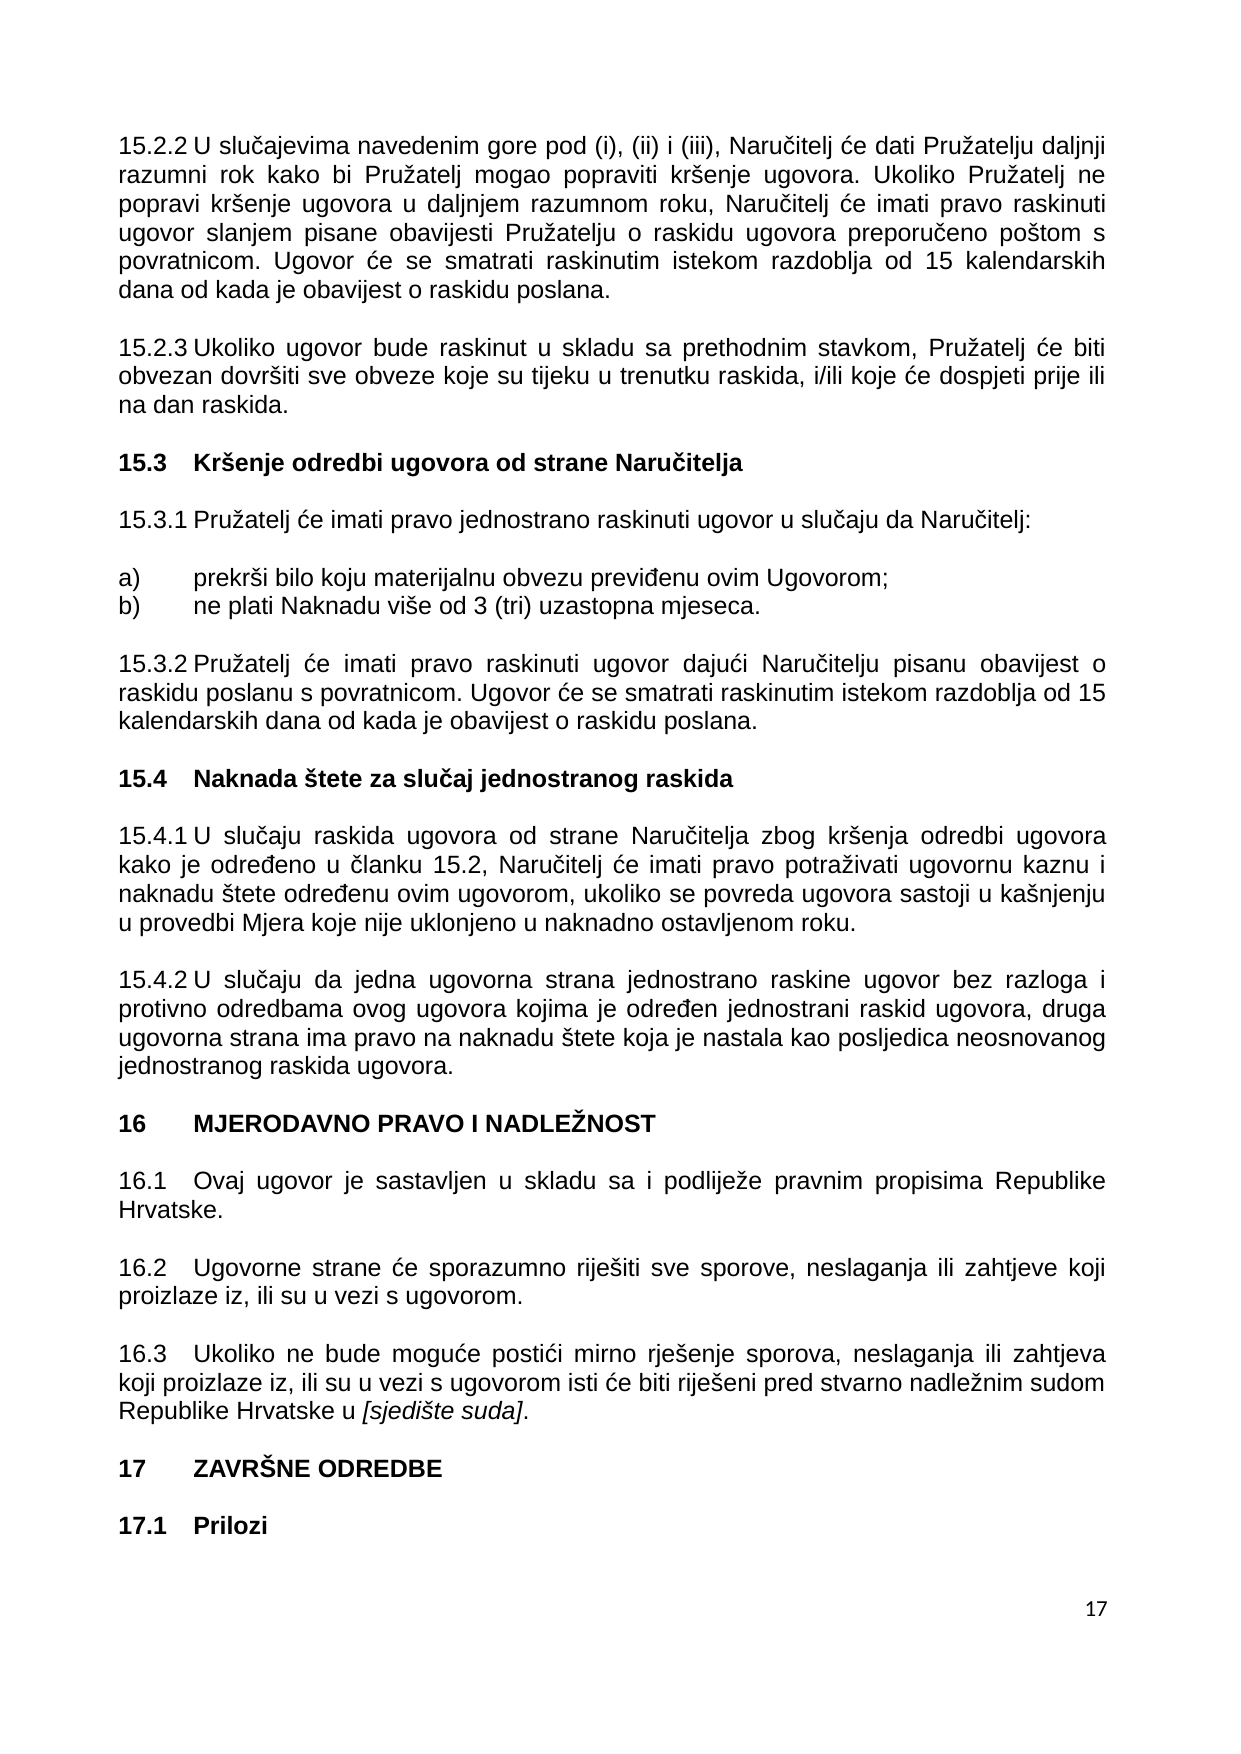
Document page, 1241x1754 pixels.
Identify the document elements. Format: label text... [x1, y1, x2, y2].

text 17 ZAVRŠNE ODREDBE [118, 1454, 1107, 1483]
text 16.3 Ukoliko ne bude moguće postići mirno rješenje sporova, neslaganja ili zahtjeva koji proizlaze iz, ili su u vezi s ugovorom isti će biti riješeni pred stvarno nadležnim sudom Republike Hrvatske u [sjedište suda]. [118, 1339, 1107, 1425]
text 15.2.3 Ukoliko ugovor bude raskinut u skladu sa prethodnim stavkom, Pružatelj će biti obvezan dovršiti sve obveze koje su tijeku u trenutku raskida, i/ili koje će dospjeti prije ili na dan raskida. [118, 333, 1107, 419]
text 17.1 Prilozi [118, 1511, 1107, 1540]
text 16.1 Ovaj ugovor je sastavljen u skladu sa i podliježe pravnim propisima Republike Hrvatske. [118, 1166, 1107, 1224]
text 15.4.2 U slučaju da jedna ugovorna strana jednostrano raskine ugovor bez razloga i protivno odredbama ovog ugovora kojima je određen jednostrani raskid ugovora, druga ugovorna strana ima pravo na naknadu štete koja je nastala kao posljedica neosnovanog jednostranog raskida ugovora. [118, 965, 1107, 1080]
text 15.3.2 Pružatelj će imati pravo raskinuti ugovor dajući Naručitelju pisanu obavijest o raskidu poslanu s povratnicom. Ugovor će se smatrati raskinutim istekom razdoblja od 15 kalendarskih dana od kada je obavijest o raskidu poslana. [118, 649, 1107, 735]
text 16.2 Ugovorne strane će sporazumno riješiti sve sporove, neslaganja ili zahtjeve koji proizlaze iz, ili su u vezi s ugovorom. [118, 1253, 1107, 1310]
text a) prekrši bilo koju materijalnu obvezu previđenu ovim Ugovorom; [118, 563, 1107, 591]
text 15.3.1 Pružatelj će imati pravo jednostrano raskinuti ugovor u slučaju da Naručitelj: [118, 505, 1107, 534]
text b) ne plati Naknadu više od 3 (tri) uzastopna mjeseca. [118, 591, 1107, 620]
text 15.2.2 U slučajevima navedenim gore pod (i), (ii) i (iii), Naručitelj će dati Pružatelju daljnji razumni rok kako bi Pružatelj mogao popraviti kršenje ugovora. Ukoliko Pružatelj ne popravi kršenje ugovora u daljnjem razumnom roku, Naručitelj će imati pravo raskinuti ugovor slanjem pisane obavijesti Pružatelju o raskidu ugovora preporučeno poštom s povratnicom. Ugovor će se smatrati raskinutim istekom razdoblja od 15 kalendarskih dana od kada je obavijest o raskidu poslana. [118, 131, 1107, 304]
text 15.4.1 U slučaju raskida ugovora od strane Naručitelja zbog kršenja odredbi ugovora kako je određeno u članku 15.2, Naručitelj će imati pravo potraživati ugovornu kaznu i naknadu štete određenu ovim ugovorom, ukoliko se povreda ugovora sastoji u kašnjenju u provedbi Mjera koje nije uklonjeno u naknadno ostavljenom roku. [118, 821, 1107, 936]
text 16 MJERODAVNO PRAVO I NADLEŽNOST [118, 1109, 1107, 1138]
text 15.4 Naknada štete za slučaj jednostranog raskida [118, 764, 1107, 793]
text 15.3 Kršenje odredbi ugovora od strane Naručitelja [118, 448, 1107, 476]
